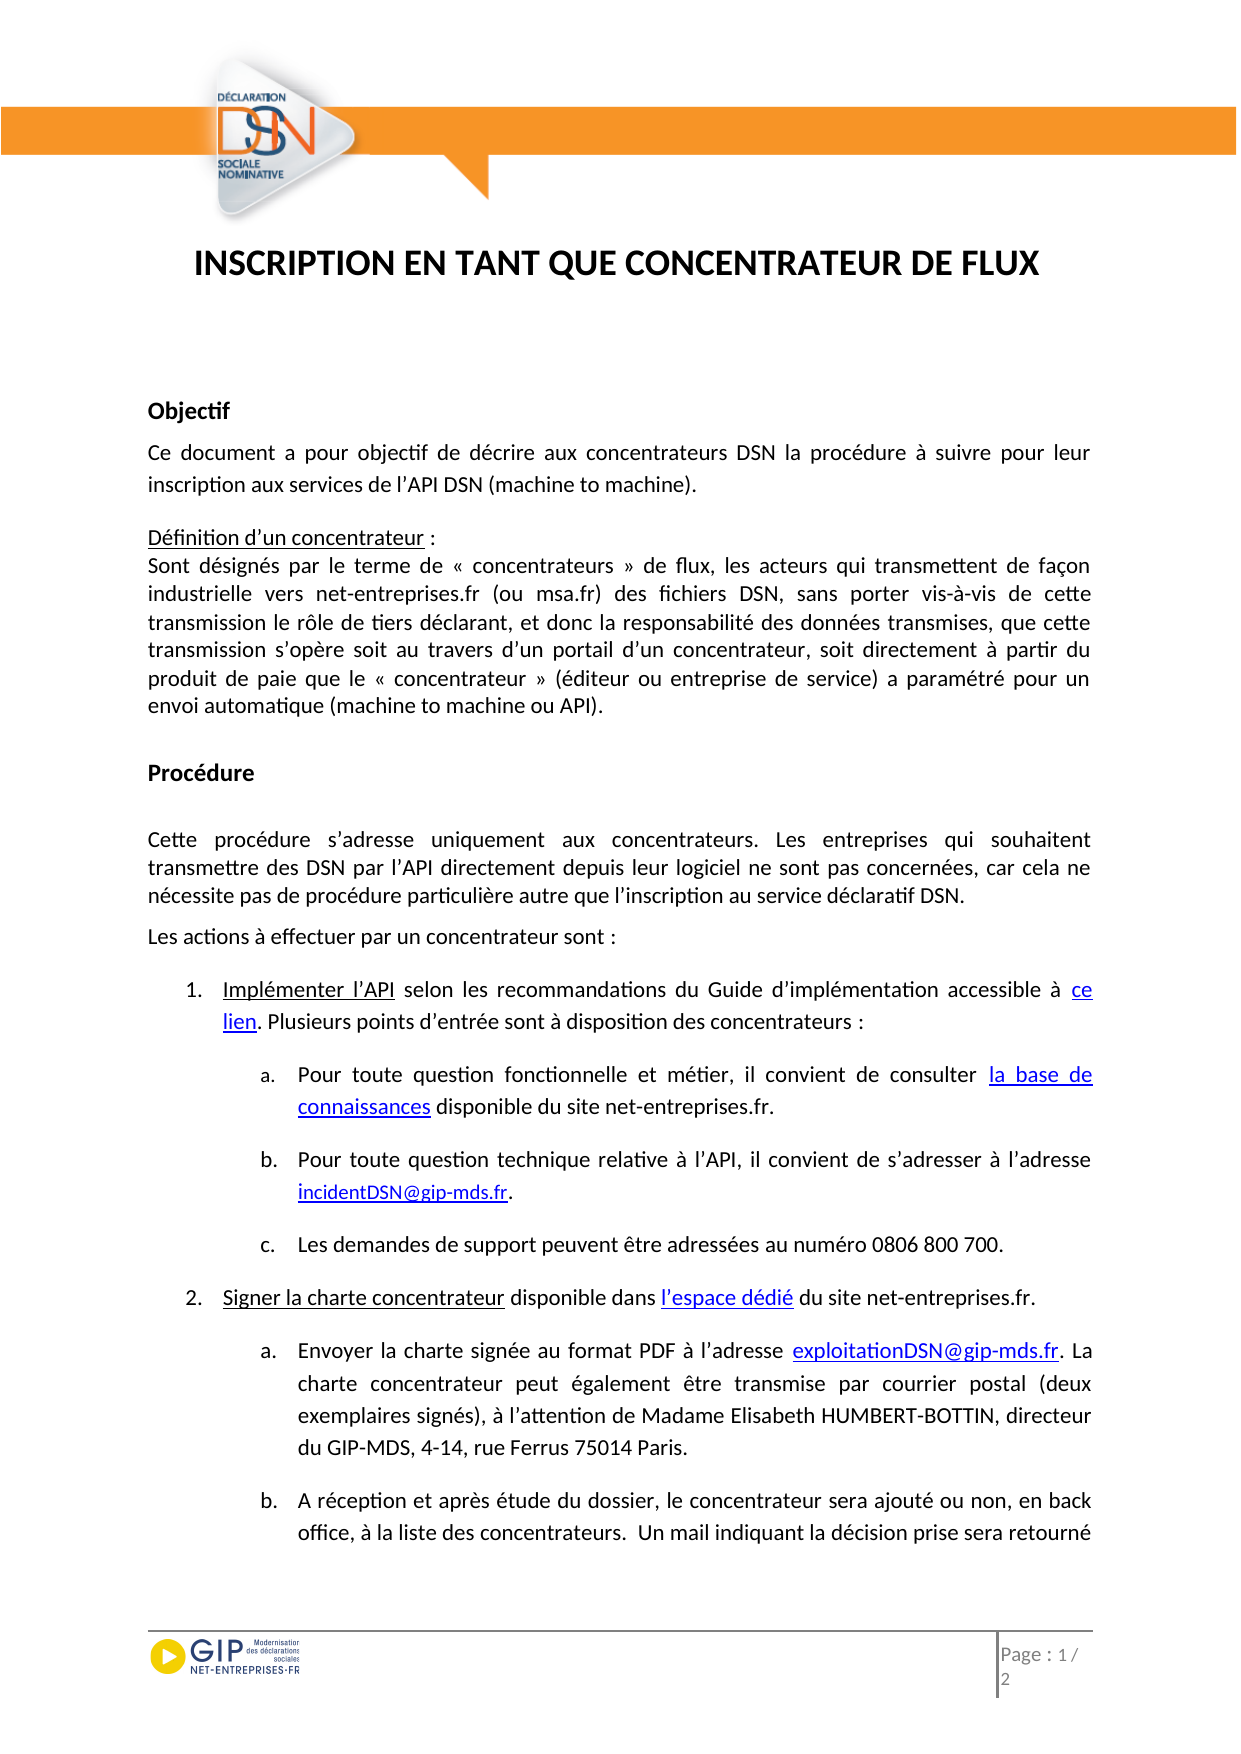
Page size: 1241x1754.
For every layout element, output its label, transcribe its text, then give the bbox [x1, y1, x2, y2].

text Cette procédure s’adresse uniquement aux concentrateurs. Les entreprises qui souhaitent transmettre des DSN par l’API directement depuis leur logiciel ne sont pas concernées, car cela ne nécessite pas de procédure particulière autre que l’inscription au service déclaratif DSN. [148, 825, 1093, 909]
list Pour toute question technique relative à l’API, il convient de s’adresser à l’adresse incidentDSN@gip-mds.fr. [260, 1145, 1093, 1205]
text Procédure [148, 757, 1093, 788]
list Envoyer la charte signée au format PDF à l’adresse exploitationDSN@gip-mds.fr. La charte concentrateur peut également être transmise par courrier postal (deux exemplaires signés), à l’attention de Madame Elisabeth HUMBERT-BOTTIN, directeur du GIP-MDS, 4-14, rue Ferrus 75014 Paris. [260, 1336, 1093, 1461]
list Signer la charte concentrateur disponible dans l’espace dédié du site net-entreprises.fr. [185, 1283, 1093, 1311]
text Les actions à effectuer par un concentrateur sont : [148, 922, 1093, 950]
text Sont désignés par le terme de « concentrateurs » de flux, les acteurs qui transmettent de façon industrielle vers net-entreprises.fr (ou msa.fr) des fichiers DSN, sans porter vis-à-vis de cette transmission le rôle de tiers déclarant, et donc la responsabilité des données transmises, que cette transmission s’opère soit au travers d’un portail d’un concentrateur, soit directement à partir du produit de paie que le « concentrateur » (éditeur ou entreprise de service) a paramétré pour un envoi automatique (machine to machine ou API). [148, 552, 1093, 720]
text Ce document a pour objectif de décrire aux concentrateurs DSN la procédure à suivre pour leur inscription aux services de l’API DSN (machine to machine). [148, 438, 1093, 498]
picture [150, 1639, 300, 1674]
text Objectif [148, 395, 1093, 426]
list Pour toute question fonctionnelle et métier, il convient de consulter la base de connaissances disponible du site net-entreprises.fr. [260, 1060, 1093, 1120]
list Les demandes de support peuvent être adressées au numéro 0806 800 700. [260, 1230, 1093, 1258]
list Implémenter l’API selon les recommandations du Guide d’implémentation accessible à ce lien. Plusieurs points d’entrée sont à disposition des concentrateurs : [185, 975, 1093, 1035]
text Définition d’un concentrateur : [148, 523, 1093, 552]
text INSCRIPTION EN TANT QUE CONCENTRATEUR DE FLUX [148, 225, 1093, 313]
picture [0, 40, 1236, 225]
